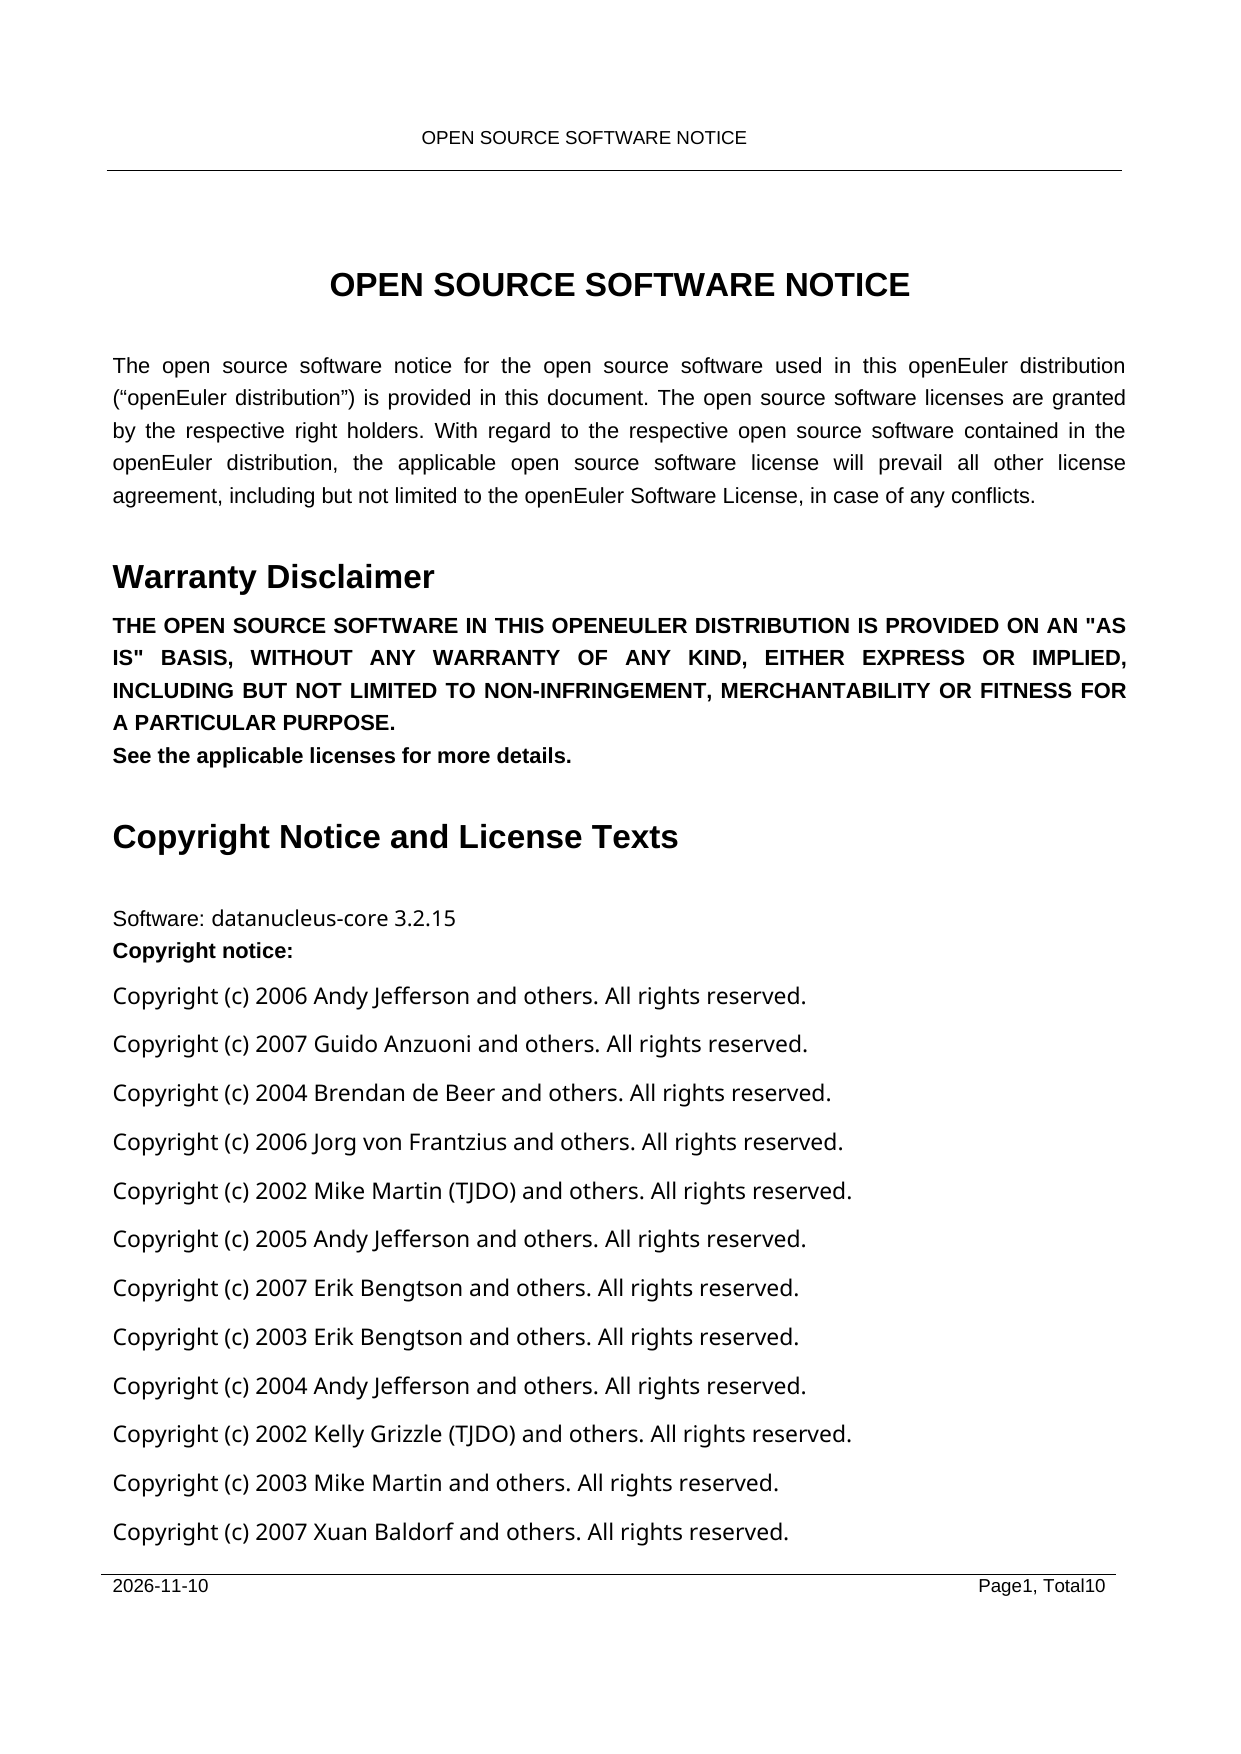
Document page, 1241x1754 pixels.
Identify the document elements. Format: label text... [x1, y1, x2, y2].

text Copyright notice: [112, 934, 1128, 966]
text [112, 979, 1128, 1548]
text The open source software notice for the open source software used in this openEuler distribution (“openEuler distribution”) is provided in this document. The open source software licenses are granted by the respective right holders. With regard to the respective open source software contained in the openEuler distribution, the applicable open source software license will prevail all other license agreement, including but not limited to the openEuler Software License, in case of any conflicts. [112, 349, 1128, 511]
text OPEN SOURCE SOFTWARE NOTICE [112, 251, 1128, 316]
text Copyright Notice and License Texts [112, 804, 1128, 869]
text THE OPEN SOURCE SOFTWARE IN THIS OPENEULER DISTRIBUTION IS PROVIDED ON AN "AS IS" BASIS, WITHOUT ANY WARRANTY OF ANY KIND, EITHER EXPRESS OR IMPLIED, INCLUDING BUT NOT LIMITED TO NON-INFRINGEMENT, MERCHANTABILITY OR FITNESS FOR A PARTICULAR PURPOSE. See the applicable licenses for more details. [112, 609, 1128, 771]
text Warranty Disclaimer [112, 544, 1128, 609]
text Software: datanucleus-core 3.2.15 [112, 901, 1128, 934]
